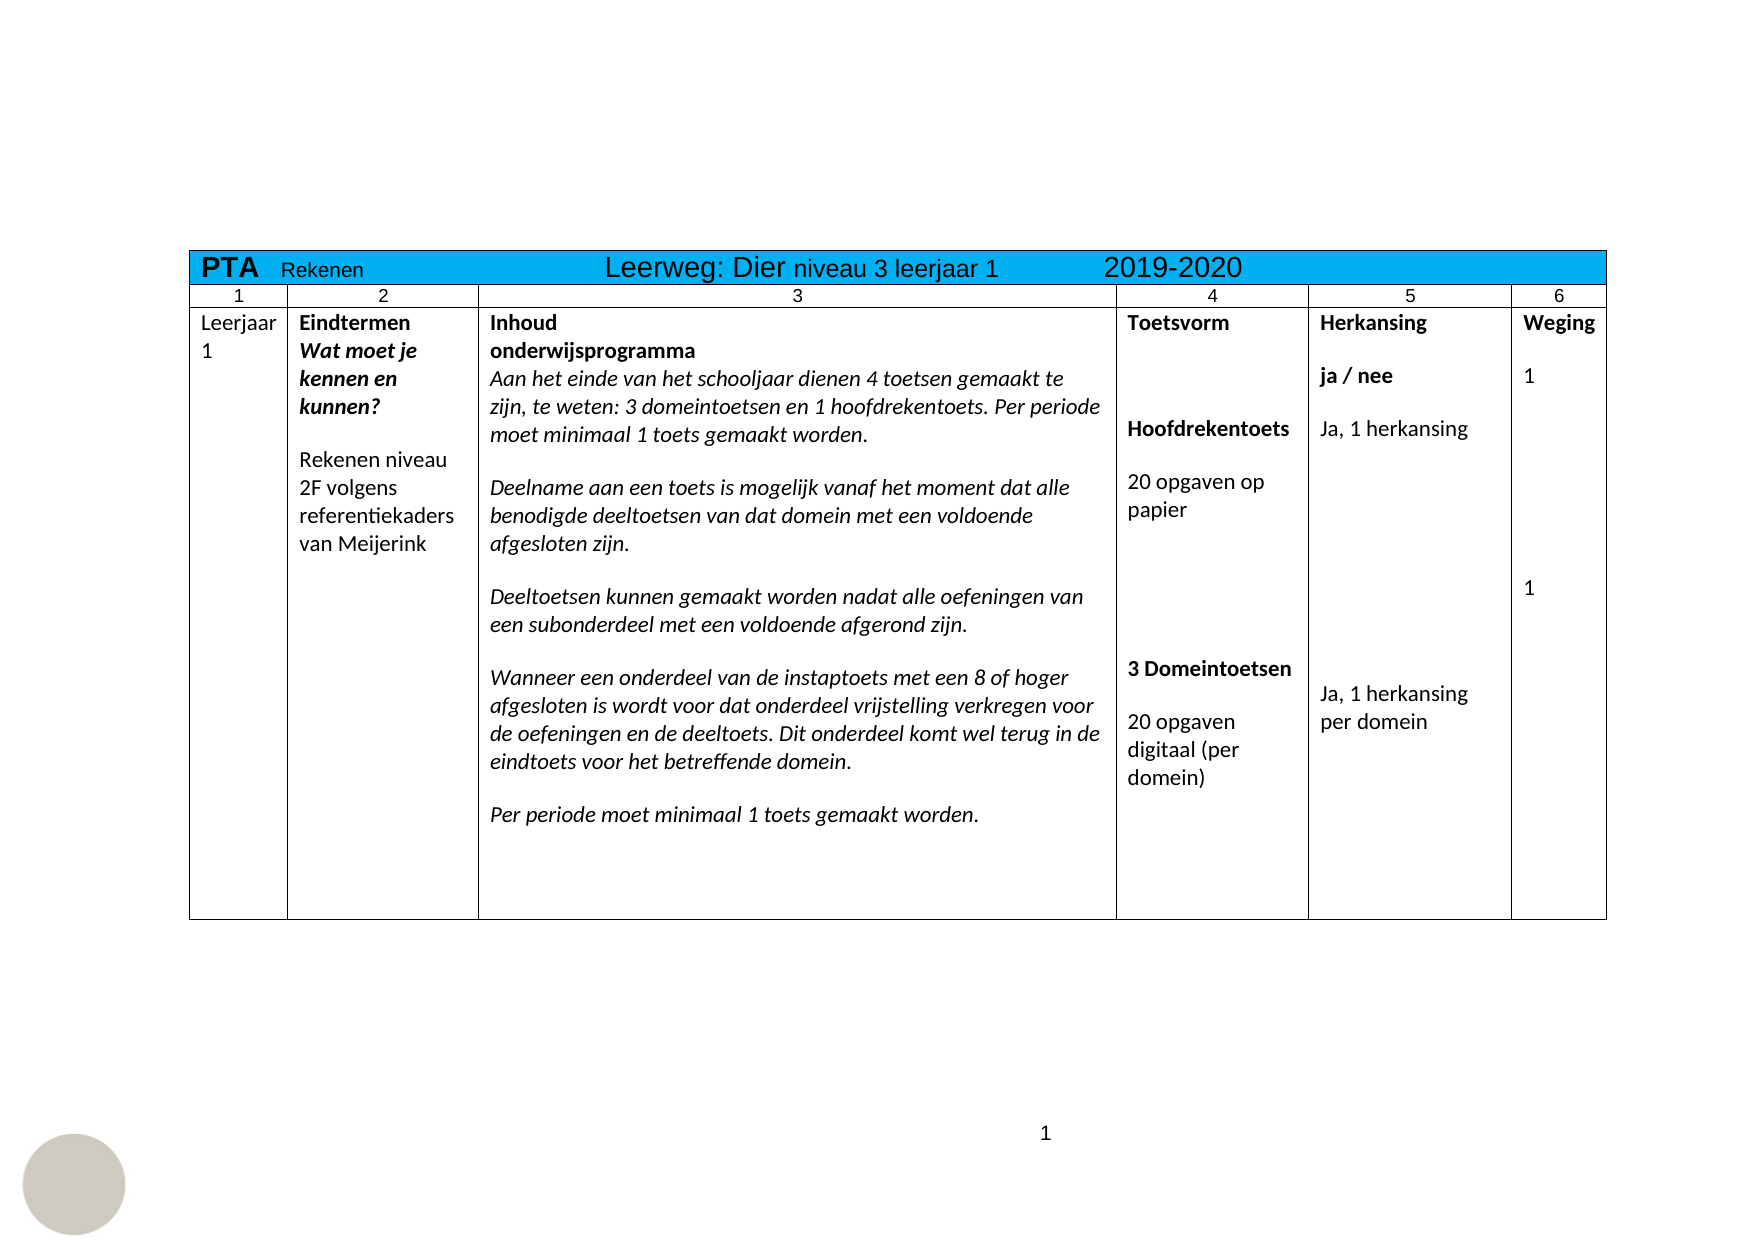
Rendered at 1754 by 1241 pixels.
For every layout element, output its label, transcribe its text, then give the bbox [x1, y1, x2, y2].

table_cell Leerjaar 1 [190, 308, 287, 919]
table_cell Toetsvorm Hoofdrekentoets 20 opgaven op papier 3 Domeintoetsen 20 opgaven digitaal (per domein) [1117, 308, 1308, 919]
table_header PTA Rekenen Leerweg: Dier niveau 3 leerjaar 1 2019-2020 [190, 251, 1606, 284]
table_cell Weging 1 1 [1512, 308, 1606, 919]
table_cell 3 [479, 285, 1116, 307]
table_cell Herkansing ja / nee Ja, 1 herkansing Ja, 1 herkansing per domein [1309, 308, 1511, 919]
table_cell 5 [1309, 285, 1511, 307]
table_cell 6 [1512, 285, 1606, 307]
table_cell 2 [288, 285, 478, 307]
picture [1, 1117, 140, 1241]
table_cell 4 [1117, 285, 1308, 307]
table_cell Eindtermen Wat moet je kennen en kunnen? Rekenen niveau 2F volgens referentiekaders van Meijerink [288, 308, 478, 919]
table_cell Inhoud onderwijsprogramma Aan het einde van het schooljaar dienen 4 toetsen gemaakt te zijn, te weten: 3 domeintoetsen en 1 hoofdrekentoets. Per periode moet minimaal 1 toets gemaakt worden. Deelname aan een toets is mogelijk vanaf het moment dat alle benodigde deeltoetsen van dat domein met een voldoende afgesloten zijn. Deeltoetsen kunnen gemaakt worden nadat alle oefeningen van een subonderdeel met een voldoende afgerond zijn. Wanneer een onderdeel van de instaptoets met een 8 of hoger afgesloten is wordt voor dat onderdeel vrijstelling verkregen voor de oefeningen en de deeltoets. Dit onderdeel komt wel terug in de eindtoets voor het betreffende domein. Per periode moet minimaal 1 toets gemaakt worden. [479, 308, 1116, 919]
table_cell 1 [190, 285, 287, 307]
